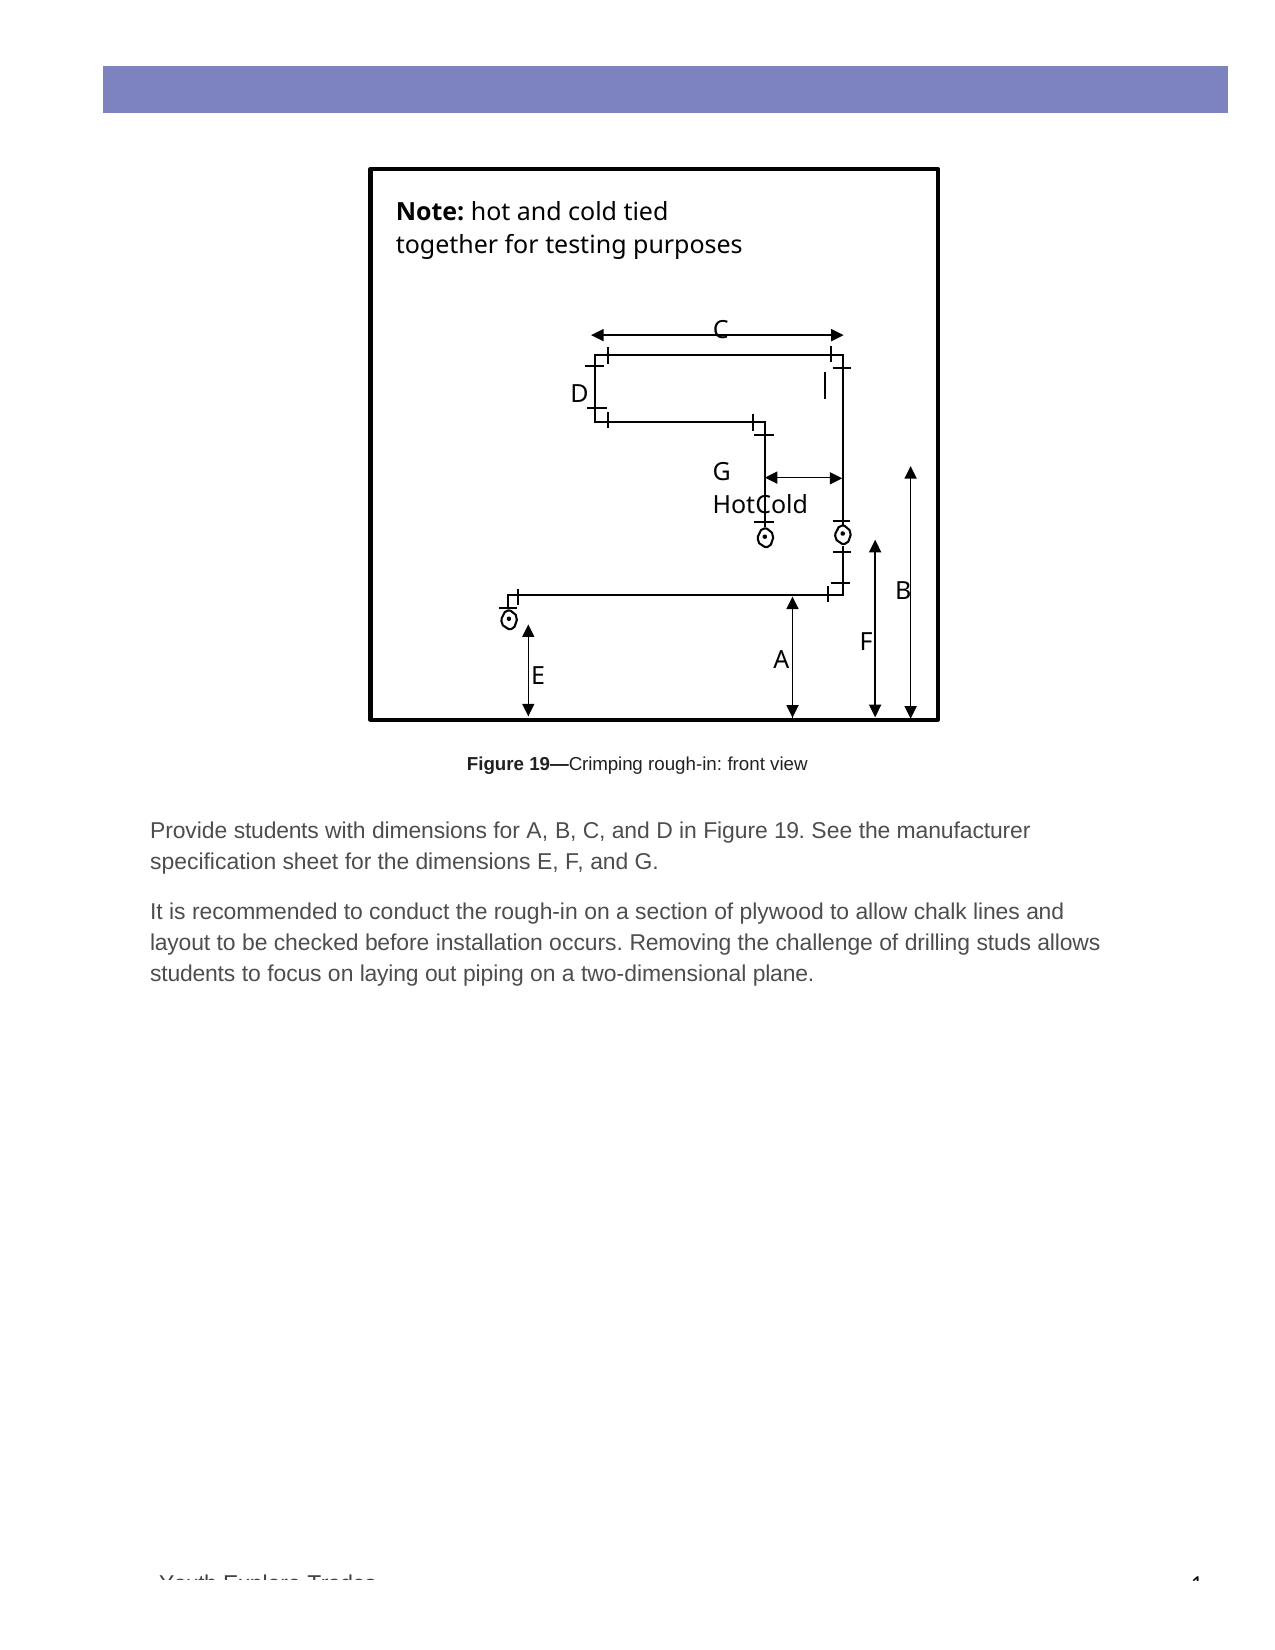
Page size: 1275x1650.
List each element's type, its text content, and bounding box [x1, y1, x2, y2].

text It is recommended to conduct the rough-in on a section of plywood to allow chalk lines and layout to be checked before installation occurs. Removing the challenge of drilling studs allows students to focus on laying out piping on a two-dimensional plane. [150, 898, 1114, 987]
text Provide students with dimensions for A, B, C, and D in Figure 19. See the manufacturer specification sheet for the dimensions E, F, and G. [150, 817, 1130, 874]
text Figure 19—Crimping rough-in: front view [467, 752, 1239, 774]
